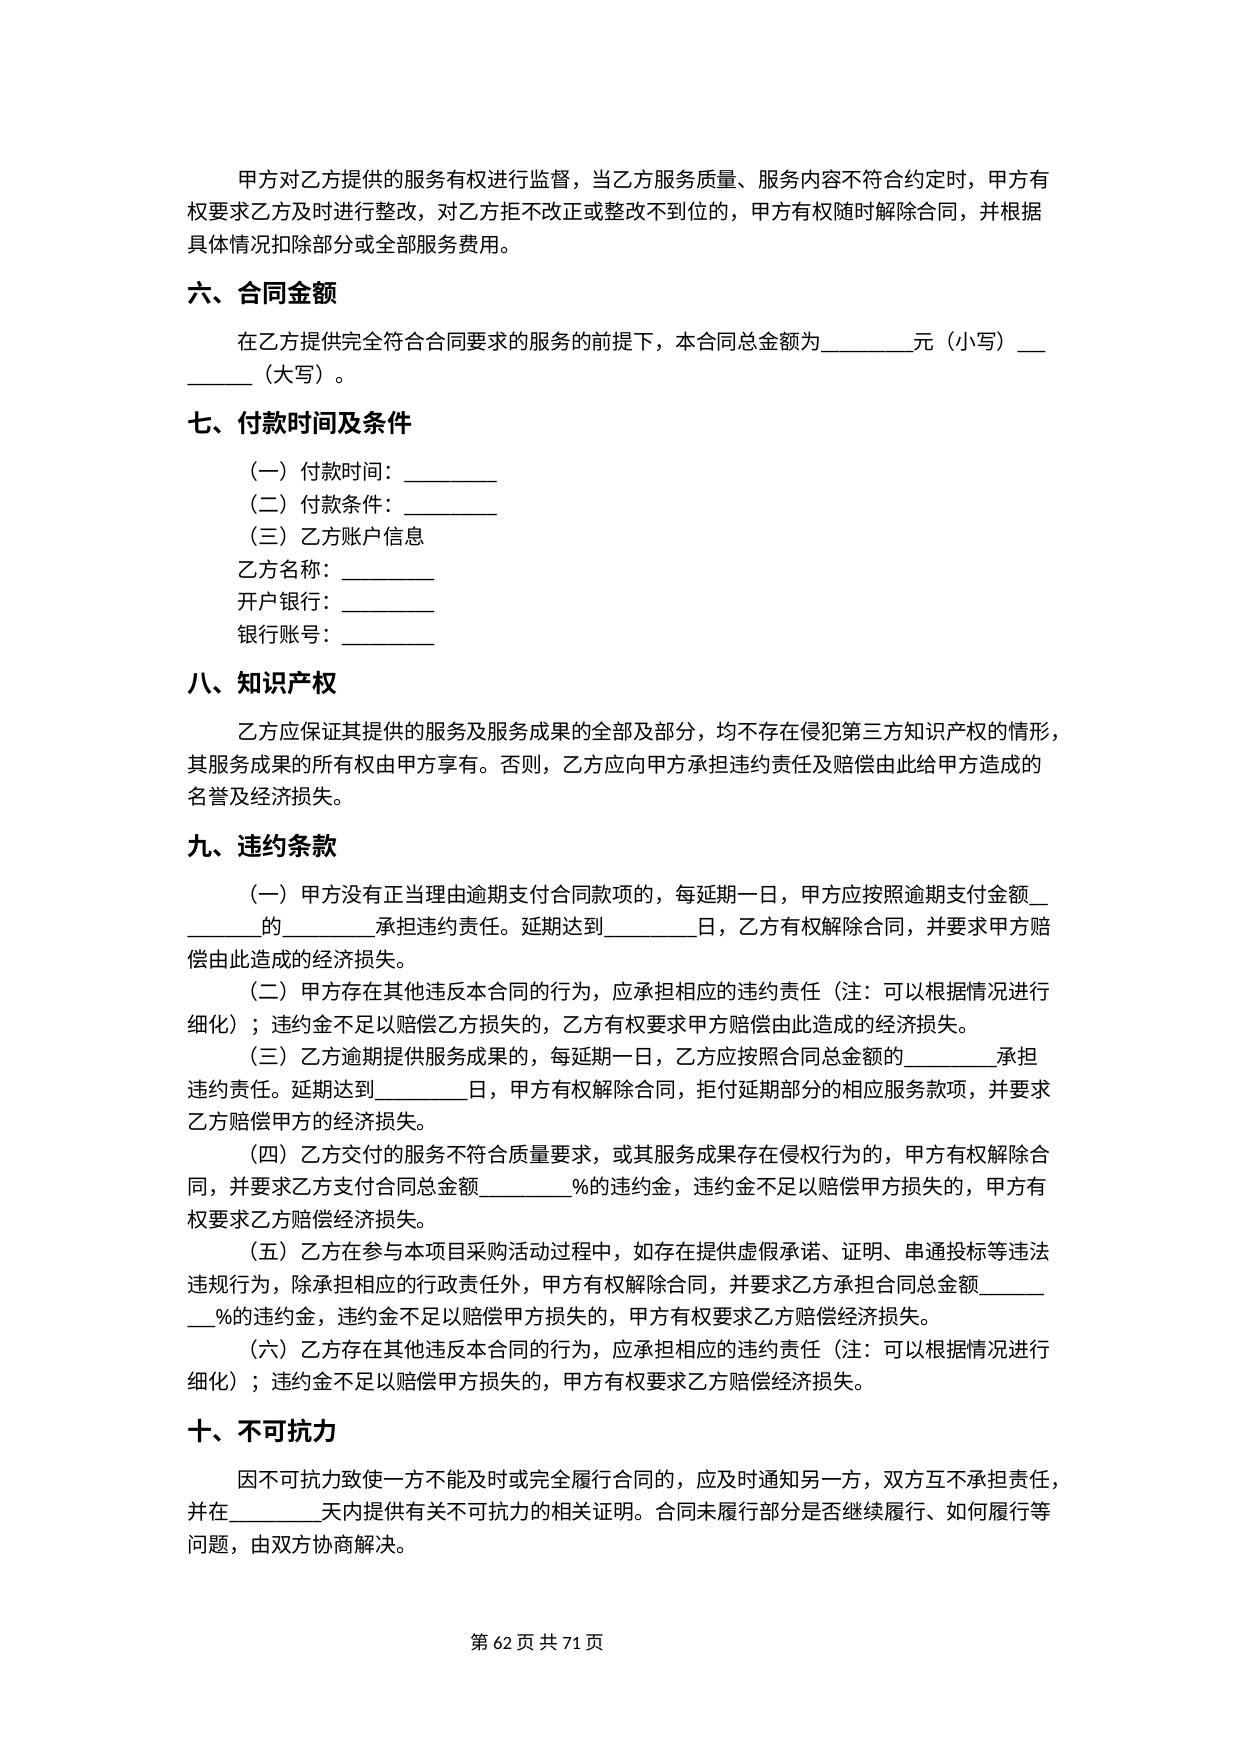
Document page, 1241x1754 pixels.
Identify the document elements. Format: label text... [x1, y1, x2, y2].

text 十、不可抗力 [187, 1397, 1053, 1462]
text 八、知识产权 [187, 649, 1053, 714]
text （二）付款条件：__________ [187, 487, 1053, 519]
text 乙方应保证其提供的服务及服务成果的全部及部分，均不存在侵犯第三方知识产权的情形，其服务成果的所有权由甲方享有。否则，乙方应向甲方承担违约责任及赔偿由此给甲方造成的名誉及经济损失。 [187, 714, 1053, 812]
text （一）付款时间：__________ [187, 454, 1053, 487]
text 银行账号：__________ [187, 617, 1053, 649]
text 六、合同金额 [187, 259, 1053, 324]
text （四）乙方交付的服务不符合质量要求，或其服务成果存在侵权行为的，甲方有权解除合同，并要求乙方支付合同总金额__________%的违约金，违约金不足以赔偿甲方损失的，甲方有权要求乙方赔偿经济损失。 [187, 1137, 1053, 1234]
text 甲方对乙方提供的服务有权进行监督，当乙方服务质量、服务内容不符合约定时，甲方有权要求乙方及时进行整改，对乙方拒不改正或整改不到位的，甲方有权随时解除合同，并根据具体情况扣除部分或全部服务费用。 [187, 162, 1053, 259]
text 开户银行：__________ [187, 584, 1053, 617]
text 在乙方提供完全符合合同要求的服务的前提下，本合同总金额为__________元（小写）__________（大写）。 [187, 324, 1053, 389]
text （一）甲方没有正当理由逾期支付合同款项的，每延期一日，甲方应按照逾期支付金额__________的__________承担违约责任。延期达到__________日，乙方有权解除合同，并要求甲方赔偿由此造成的经济损失。 [187, 877, 1053, 974]
text （六）乙方存在其他违反本合同的行为，应承担相应的违约责任（注：可以根据情况进行细化）；违约金不足以赔偿甲方损失的，甲方有权要求乙方赔偿经济损失。 [187, 1332, 1053, 1397]
text （五）乙方在参与本项目采购活动过程中，如存在提供虚假承诺、证明、串通投标等违法违规行为，除承担相应的行政责任外，甲方有权解除合同，并要求乙方承担合同总金额__________%的违约金，违约金不足以赔偿甲方损失的，甲方有权要求乙方赔偿经济损失。 [187, 1234, 1053, 1332]
text （三）乙方账户信息 [187, 519, 1053, 552]
text 因不可抗力致使一方不能及时或完全履行合同的，应及时通知另一方，双方互不承担责任，并在__________天内提供有关不可抗力的相关证明。合同未履行部分是否继续履行、如何履行等问题，由双方协商解决。 [187, 1462, 1053, 1559]
text 七、付款时间及条件 [187, 389, 1053, 454]
text （二）甲方存在其他违反本合同的行为，应承担相应的违约责任（注：可以根据情况进行细化）；违约金不足以赔偿乙方损失的，乙方有权要求甲方赔偿由此造成的经济损失。 [187, 974, 1053, 1039]
text 乙方名称：__________ [187, 552, 1053, 584]
text （三）乙方逾期提供服务成果的，每延期一日，乙方应按照合同总金额的__________承担违约责任。延期达到__________日，甲方有权解除合同，拒付延期部分的相应服务款项，并要求乙方赔偿甲方的经济损失。 [187, 1039, 1053, 1137]
text 九、违约条款 [187, 812, 1053, 877]
